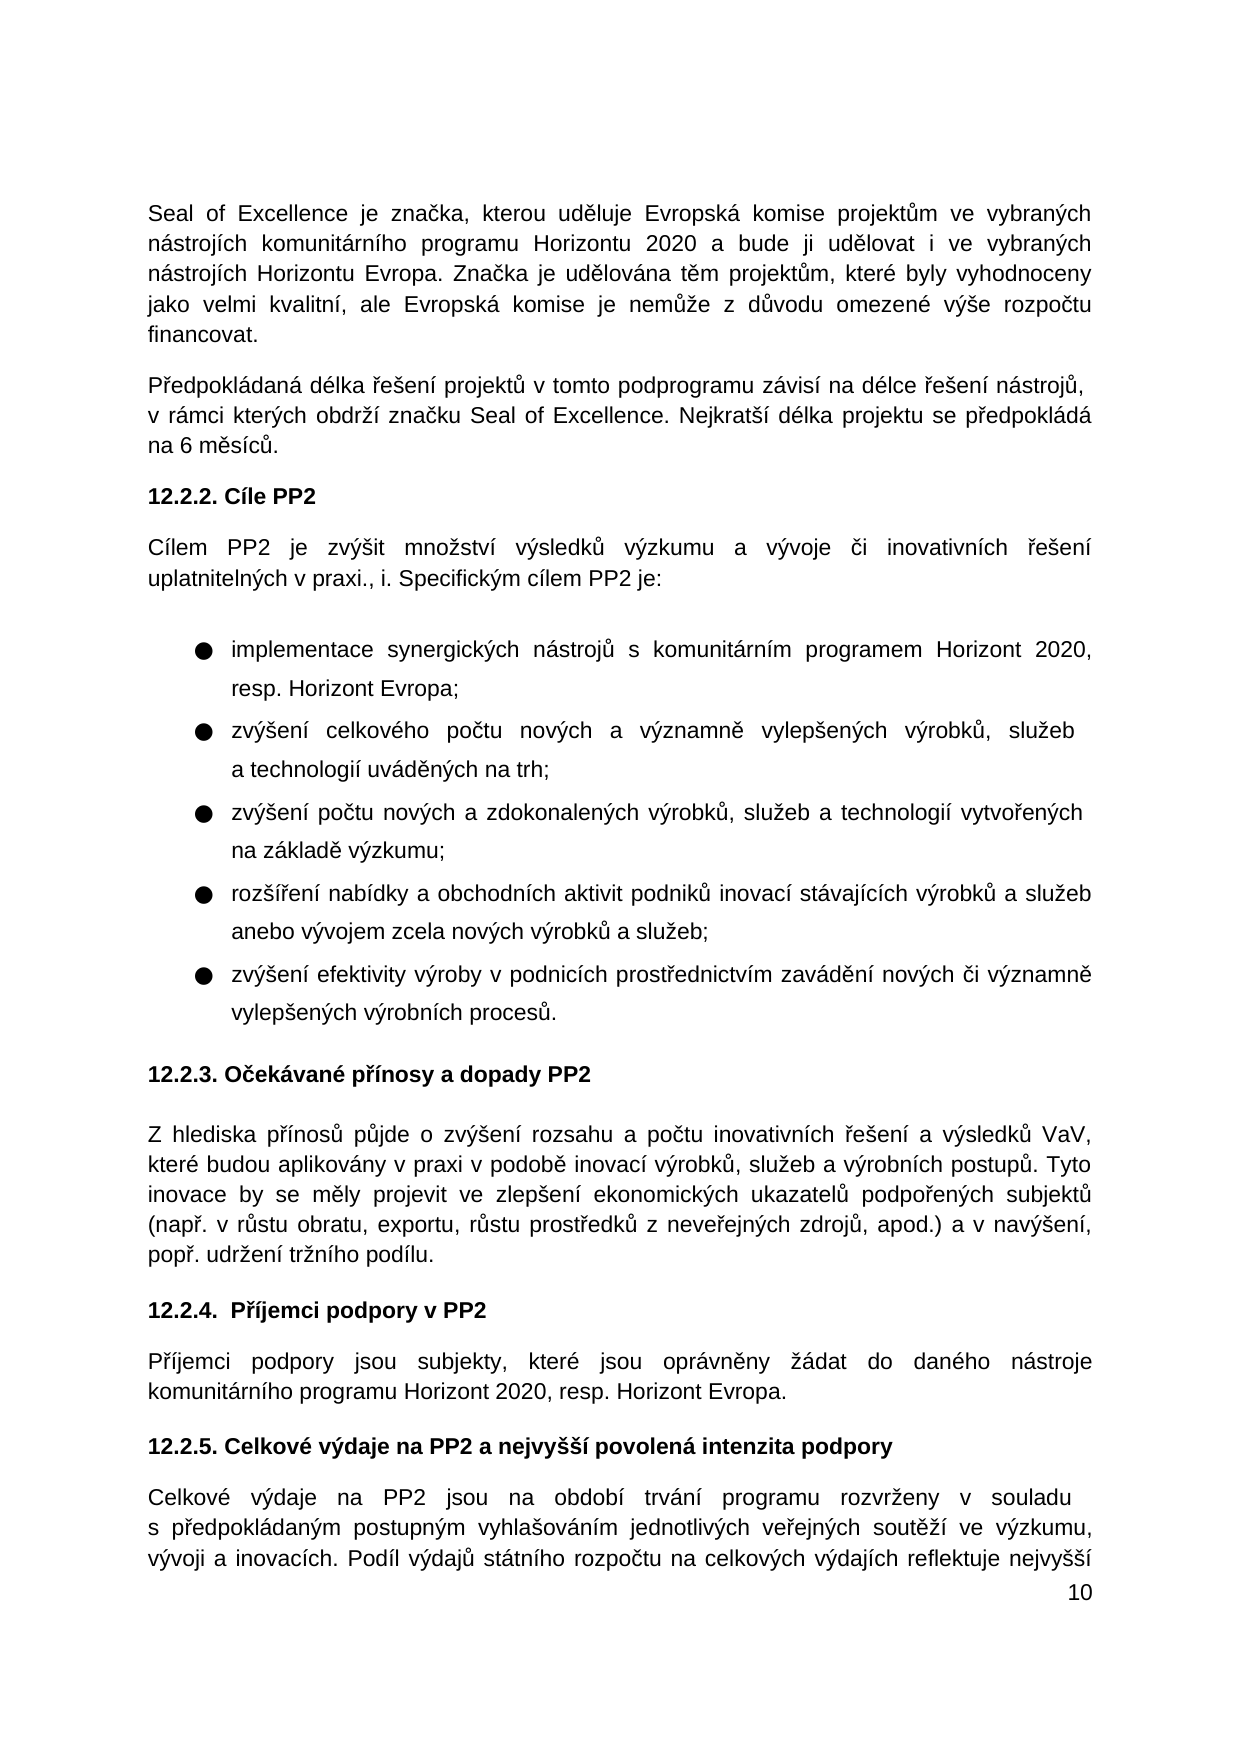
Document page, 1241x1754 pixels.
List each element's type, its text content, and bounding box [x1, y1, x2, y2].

text Předpokládaná délka řešení projektů v tomto podprogramu závisí na délce řešení nástrojů, v rámci kterých obdrží značku Seal of Excellence. Nejkratší délka projektu se předpokládá na 6 měsíců. [148, 372, 1093, 458]
text 12.2.3. Očekávané přínosy a dopady PP2 [148, 1061, 1093, 1088]
list implementace synergických nástrojů s komunitárním programem Horizont 2020, resp. Horizont Evropa; [193, 624, 1093, 701]
list rozšíření nabídky a obchodních aktivit podniků inovací stávajících výrobků a služeb anebo vývojem zcela nových výrobků a služeb; [193, 867, 1093, 944]
list zvýšení efektivity výroby v podnicích prostřednictvím zavádění nových či významně vylepšených výrobních procesů. [193, 948, 1093, 1025]
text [148, 1484, 1093, 1571]
text 12.2.2. Cíle PP2 [148, 483, 1093, 509]
list zvýšení celkového počtu nových a významně vylepšených výrobků, služeb a technologií uváděných na trh; [193, 705, 1093, 782]
list zvýšení počtu nových a zdokonalených výrobků, služeb a technologií vytvořených na základě výzkumu; [193, 786, 1093, 863]
text Seal of Excellence je značka, kterou uděluje Evropská komise projektům ve vybraných nástrojích komunitárního programu Horizontu 2020 a bude ji udělovat i ve vybraných nástrojích Horizontu Evropa. Značka je udělována těm projektům, které byly vyhodnoceny jako velmi kvalitní, ale Evropská komise je nemůže z důvodu omezené výše rozpočtu financovat. [148, 200, 1093, 347]
text 12.2.5. Celkové výdaje na PP2 a nejvyšší povolená intenzita podpory [148, 1433, 1093, 1459]
text Cílem PP2 je zvýšit množství výsledků výzkumu a vývoje či inovativních řešení uplatnitelných v praxi., i. Specifickým cílem PP2 je: [148, 534, 1093, 591]
text Z hlediska přínosů půjde o zvýšení rozsahu a počtu inovativních řešení a výsledků VaV, které budou aplikovány v praxi v podobě inovací výrobků, služeb a výrobních postupů. Tyto inovace by se měly projevit ve zlepšení ekonomických ukazatelů podpořených subjektů (např. v růstu obratu, exportu, růstu prostředků z neveřejných zdrojů, apod.) a v navýšení, popř. udržení tržního podílu. [148, 1121, 1093, 1268]
text Příjemci podpory jsou subjekty, které jsou oprávněny žádat do daného nástroje komunitárního programu Horizont 2020, resp. Horizont Evropa. [148, 1348, 1093, 1404]
text 12.2.4. Příjemci podpory v PP2 [148, 1297, 1093, 1323]
